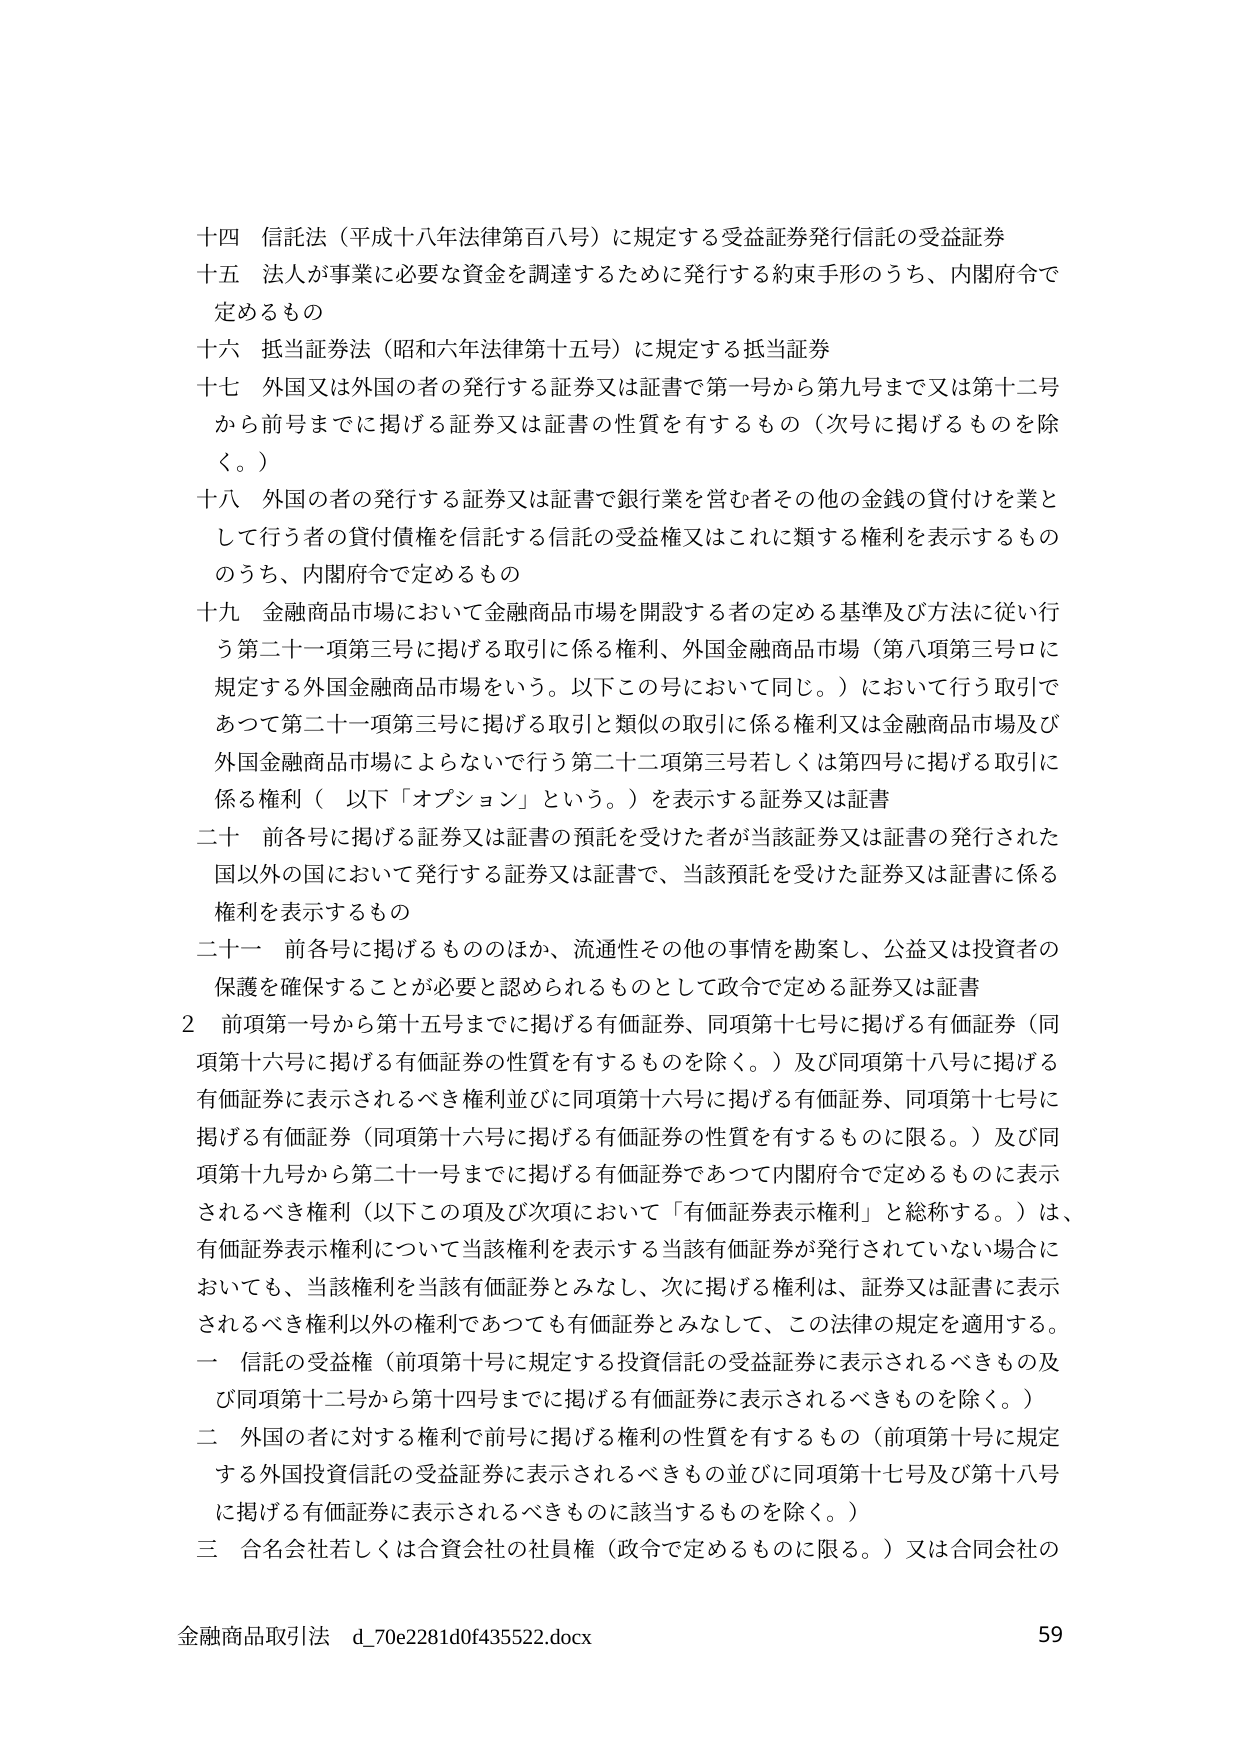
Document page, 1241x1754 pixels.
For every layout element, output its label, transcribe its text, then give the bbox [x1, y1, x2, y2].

text 十四 信託法（平成十八年法律第百八号）に規定する受益証券発行信託の受益証券 [196, 217, 1063, 254]
text 二十一 前各号に掲げるもののほか、流通性その他の事情を勘案し、公益又は投資者の保護を確保することが必要と認められるものとして政令で定める証券又は証書 [196, 929, 1063, 1004]
text ２ 前項第一号から第十五号までに掲げる有価証券、同項第十七号に掲げる有価証券（同項第十六号に掲げる有価証券の性質を有するものを除く。）及び同項第十八号に掲げる有価証券に表示されるべき権利並びに同項第十六号に掲げる有価証券、同項第十七号に掲げる有価証券（同項第十六号に掲げる有価証券の性質を有するものに限る。）及び同項第十九号から第二十一号までに掲げる有価証券であつて内閣府令で定めるものに表示されるべき権利（以下この項及び次項において「有価証券表示権利」と総称する。）は、有価証券表示権利について当該権利を表示する当該有価証券が発行されていない場合においても、当該権利を当該有価証券とみなし、次に掲げる権利は、証券又は証書に表示されるべき権利以外の権利であつても有価証券とみなして、この法律の規定を適用する。 [177, 1004, 1063, 1342]
text 十七 外国又は外国の者の発行する証券又は証書で第一号から第九号まで又は第十二号から前号までに掲げる証券又は証書の性質を有するもの（次号に掲げるものを除く。） [196, 367, 1063, 479]
text 十六 抵当証券法（昭和六年法律第十五号）に規定する抵当証券 [196, 329, 1063, 367]
text 二十 前各号に掲げる証券又は証書の預託を受けた者が当該証券又は証書の発行された国以外の国において発行する証券又は証書で、当該預託を受けた証券又は証書に係る権利を表示するもの [196, 817, 1063, 929]
text 十五 法人が事業に必要な資金を調達するために発行する約束手形のうち、内閣府令で定めるもの [196, 254, 1063, 329]
text 十八 外国の者の発行する証券又は証書で銀行業を営む者その他の金銭の貸付けを業として行う者の貸付債権を信託する信託の受益権又はこれに類する権利を表示するもののうち、内閣府令で定めるもの [196, 479, 1063, 592]
text 十九 金融商品市場において金融商品市場を開設する者の定める基準及び方法に従い行う第二十一項第三号に掲げる取引に係る権利、外国金融商品市場（第八項第三号ロに規定する外国金融商品市場をいう。以下この号において同じ。）において行う取引であつて第二十一項第三号に掲げる取引と類似の取引に係る権利又は金融商品市場及び外国金融商品市場によらないで行う第二十二項第三号若しくは第四号に掲げる取引に係る権利（ 以下「オプション」という。）を表示する証券又は証書 [196, 592, 1063, 817]
text 二 外国の者に対する権利で前号に掲げる権利の性質を有するもの（前項第十号に規定する外国投資信託の受益証券に表示されるべきもの並びに同項第十七号及び第十八号に掲げる有価証券に表示されるべきものに該当するものを除く。） [196, 1417, 1063, 1529]
text 一 信託の受益権（前項第十号に規定する投資信託の受益証券に表示されるべきもの及び同項第十二号から第十四号までに掲げる有価証券に表示されるべきものを除く。） [196, 1342, 1063, 1417]
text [196, 1529, 1063, 1567]
